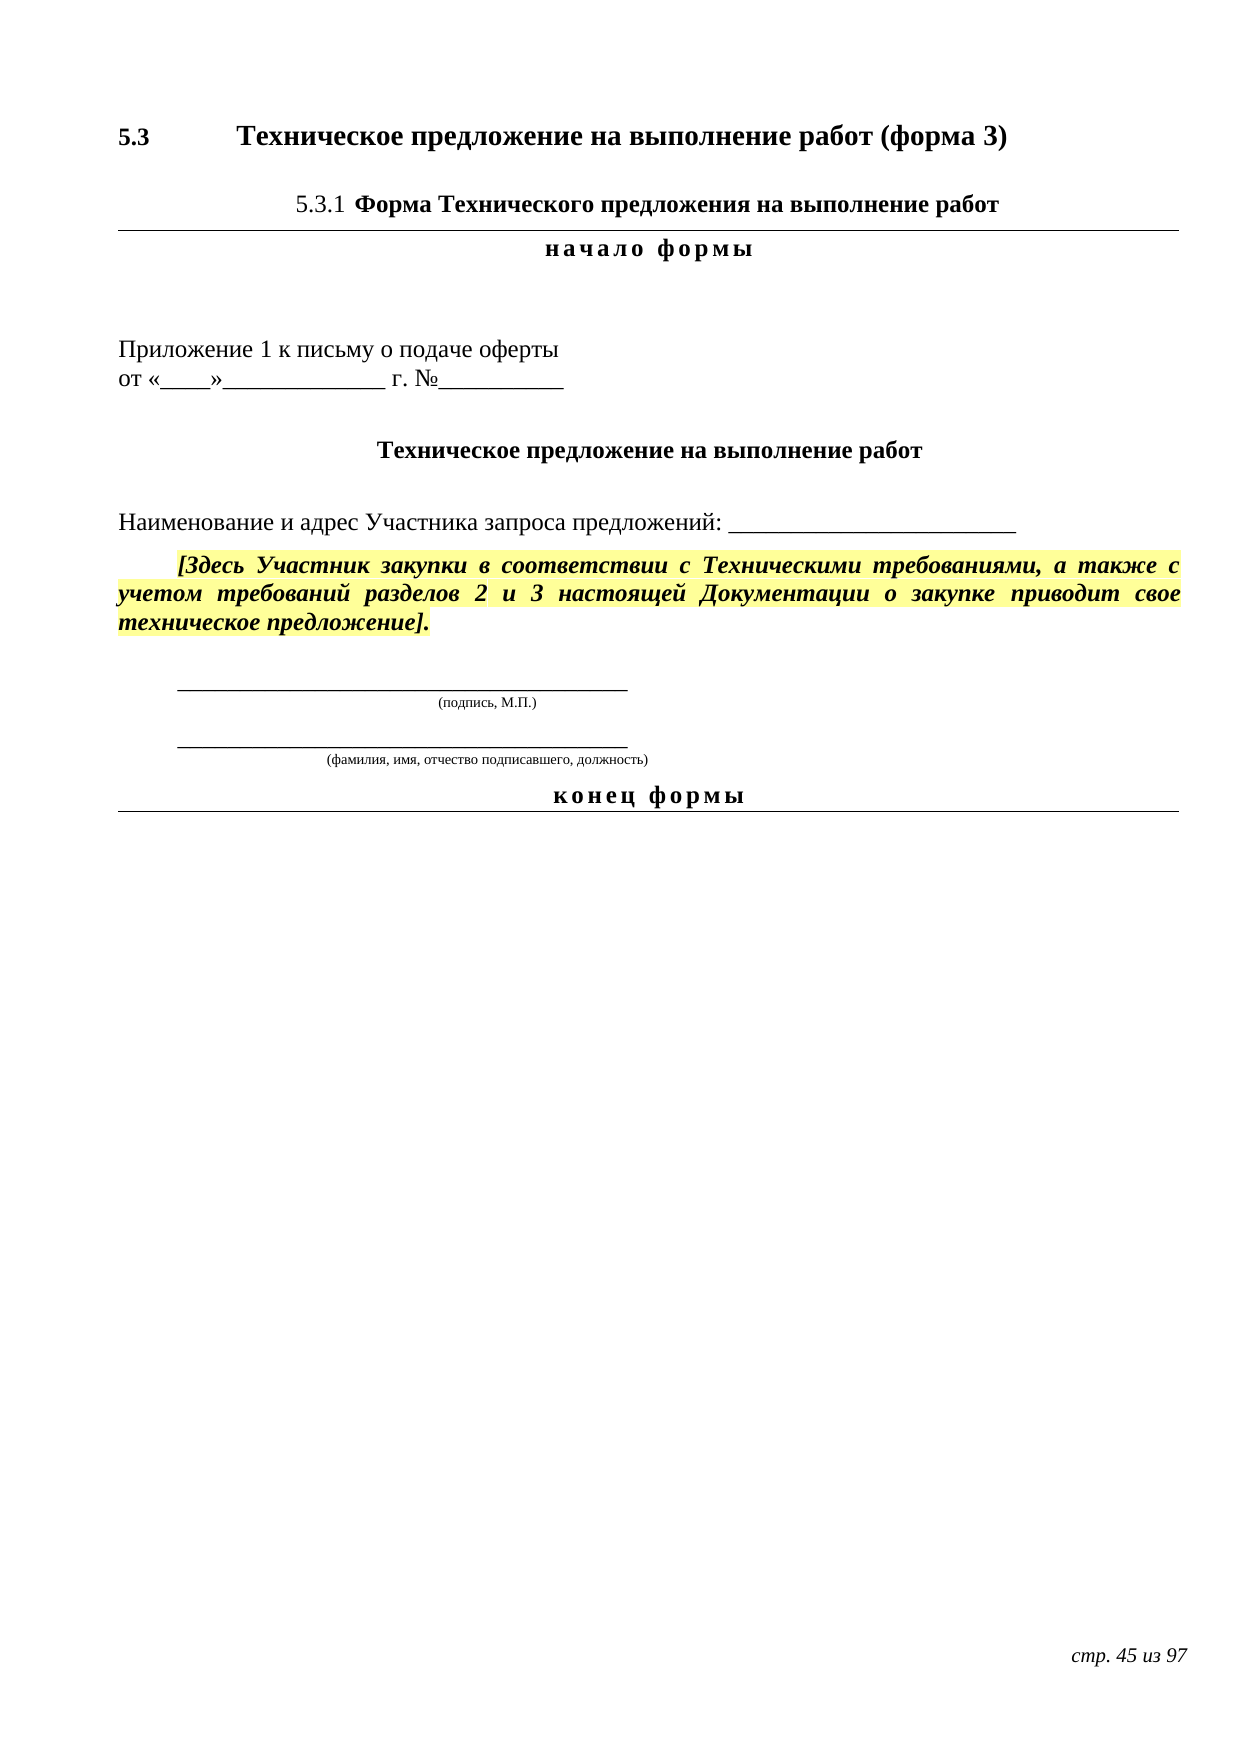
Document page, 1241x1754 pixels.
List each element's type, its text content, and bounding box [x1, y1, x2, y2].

text (подпись, М.П.) [118, 693, 797, 722]
text ____________________________________ [118, 665, 1181, 693]
text [Здесь Участник закупки в соответствии с Техническими требованиями, а также с учетом требований разделов 2 и 3 настоящей Документации о закупке приводит свое техническое предложение]. [118, 550, 1181, 636]
text Техническое предложение на выполнение работ [118, 435, 1181, 463]
subtitle Техническое предложение на выполнение работ (форма 3) [118, 118, 1181, 152]
text начало формы [118, 231, 1179, 262]
text ____________________________________ [118, 722, 1181, 751]
text Приложение 1 к письму о подаче оферты от «____»_____________ г. №__________ [118, 334, 1181, 392]
text конец формы [118, 780, 1179, 811]
text (фамилия, имя, отчество подписавшего, должность) [118, 751, 797, 780]
text Форма Технического предложения на выполнение работ [236, 189, 1181, 218]
text Наименование и адрес Участника запроса предложений: _______________________ [118, 507, 1181, 535]
